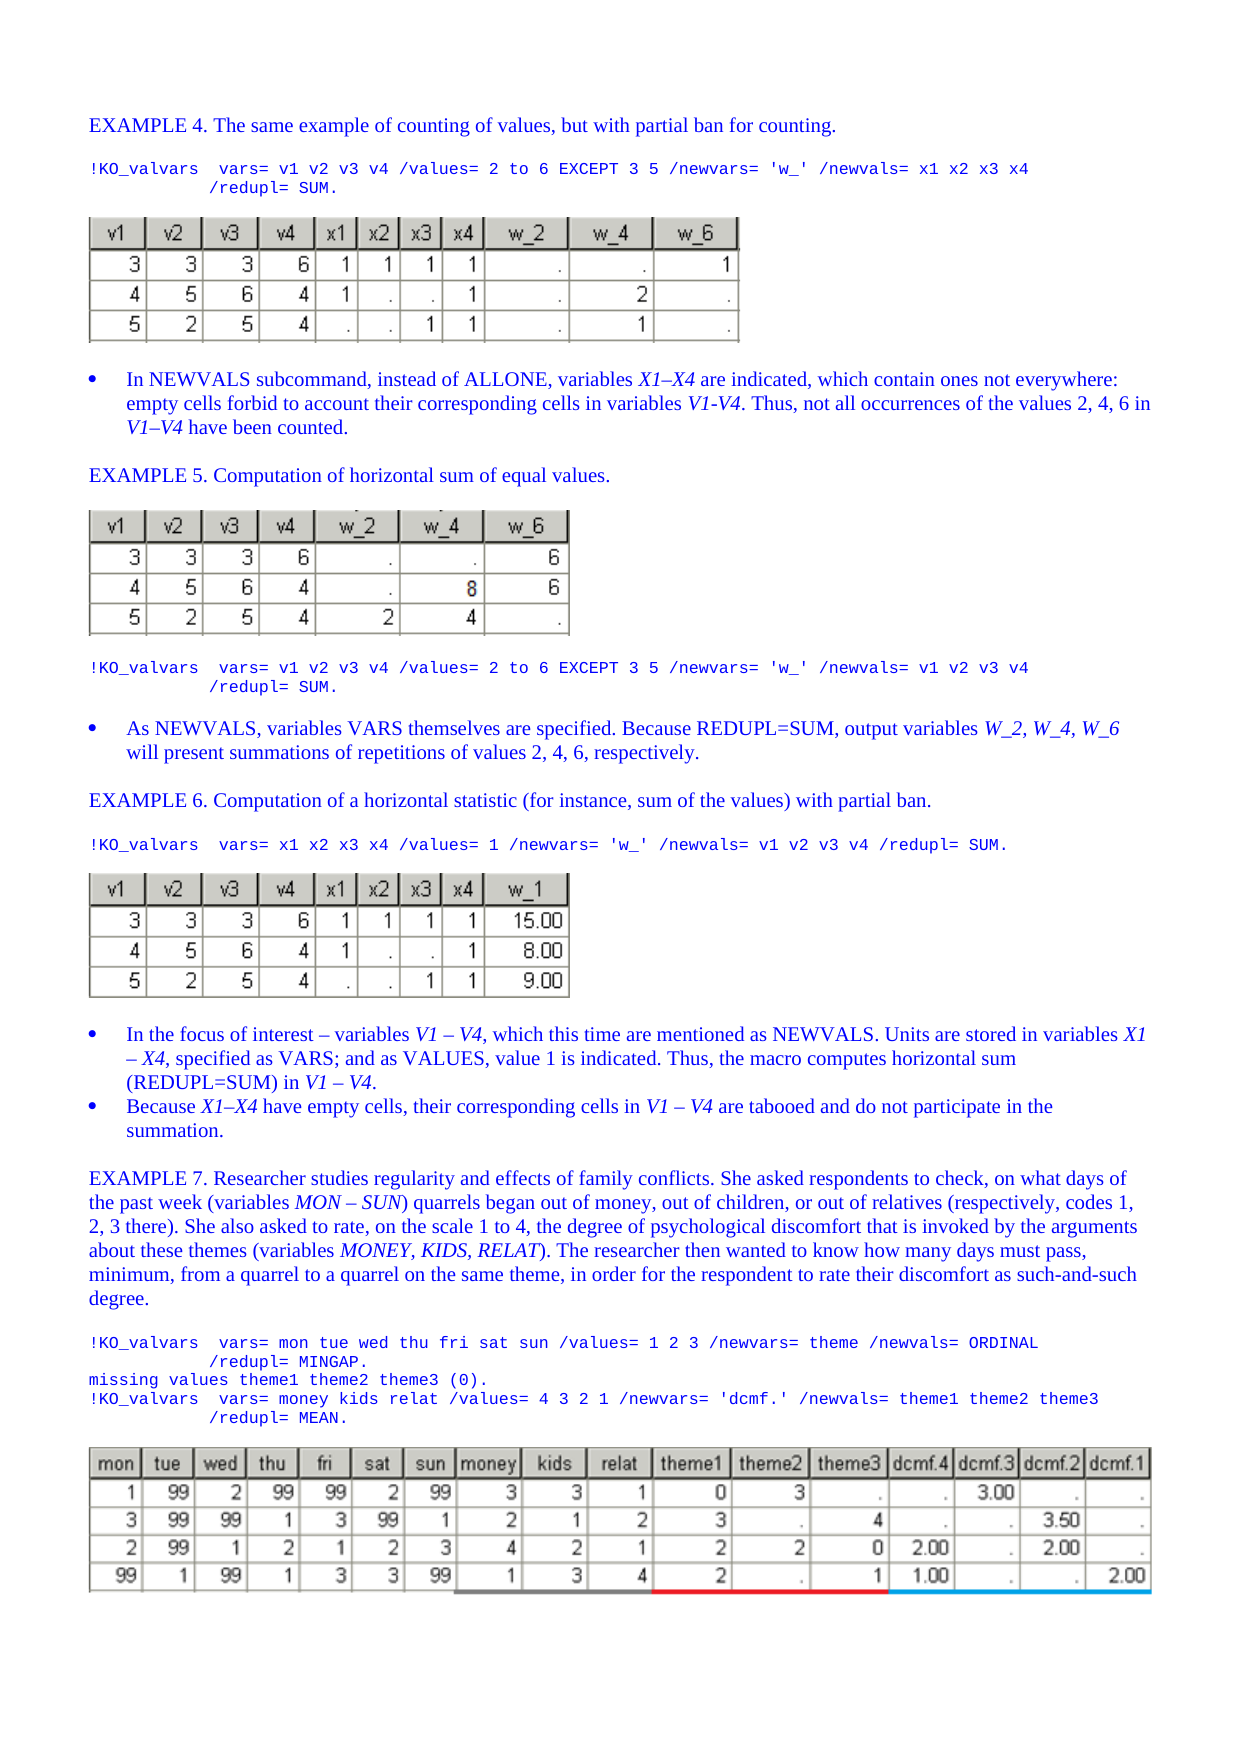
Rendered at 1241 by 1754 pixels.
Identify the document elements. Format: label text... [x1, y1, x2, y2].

list In NEWVALS subcommand, instead of ALLONE, variables X1–X4 are indicated, which contain ones not everywhere: empty cells forbid to account their corresponding cells in variables V1-V4. Thus, not all occurrences of the values 2, 4, 6 in V1–V4 have been counted. [89, 366, 1152, 439]
text !KO_valvars vars= v1 v2 v3 v4 /values= 2 to 6 EXCEPT 3 5 /newvars= 'w_' /newvals= x1 x2 x3 x4 [89, 161, 1152, 180]
picture [88, 510, 570, 636]
text /redupl= MINGAP. [89, 1353, 1152, 1372]
text /redupl= SUM. [89, 678, 1152, 697]
text /redupl= SUM. [89, 180, 1152, 198]
picture [88, 217, 741, 343]
picture [88, 1447, 1152, 1596]
text /redupl= MEAN. [89, 1410, 1152, 1428]
text !KO_valvars vars= mon tue wed thu fri sat sun /values= 1 2 3 /newvars= theme /newvals= ORDINAL [89, 1334, 1152, 1353]
list In the focus of interest – variables V1 – V4, which this time are mentioned as NEWVALS. Units are stored in variables X1 – X4, specified as VARS; and as VALUES, value 1 is indicated. Thus, the macro computes horizontal sum (REDUPL=SUM) in V1 – V4. [89, 1021, 1152, 1094]
picture [88, 873, 570, 998]
list As NEWVALS, variables VARS themselves are specified. Because REDUPL=SUM, output variables W_2, W_4, W_6 will present summations of repetitions of values 2, 4, 6, respectively. [89, 716, 1152, 764]
text EXAMPLE 5. Computation of horizontal sum of equal values. [89, 463, 1152, 487]
text EXAMPLE 6. Computation of a horizontal statistic (for instance, sum of the values) with partial ban. [89, 788, 1152, 812]
text !KO_valvars vars= money kids relat /values= 4 3 2 1 /newvars= 'dcmf.' /newvals= theme1 theme2 theme3 [89, 1391, 1152, 1410]
text EXAMPLE 7. Researcher studies regularity and effects of family conflicts. She asked respondents to check, on what days of the past week (variables MON – SUN) quarrels began out of money, out of children, or out of relatives (respectively, codes 1, 2, 3 there). She also asked to rate, on the scale 1 to 4, the degree of psychological discomfort that is invoked by the arguments about these themes (variables MONEY, KIDS, RELAT). The researcher then wanted to know how many days must pass, minimum, from a quarrel to a quarrel on the same theme, in order for the respondent to rate their discomfort as such-and-such degree. [89, 1166, 1152, 1310]
text !KO_valvars vars= v1 v2 v3 v4 /values= 2 to 6 EXCEPT 3 5 /newvars= 'w_' /newvals= v1 v2 v3 v4 [89, 659, 1152, 678]
text EXAMPLE 4. The same example of counting of values, but with partial ban for counting. [89, 113, 1152, 137]
list Because X1–X4 have empty cells, their corresponding cells in V1 – V4 are tabooed and do not participate in the summation. [89, 1094, 1152, 1142]
text missing values theme1 theme2 theme3 (0). [89, 1372, 1152, 1391]
text !KO_valvars vars= x1 x2 x3 x4 /values= 1 /newvars= 'w_' /newvals= v1 v2 v3 v4 /redupl= SUM. [89, 836, 1152, 855]
